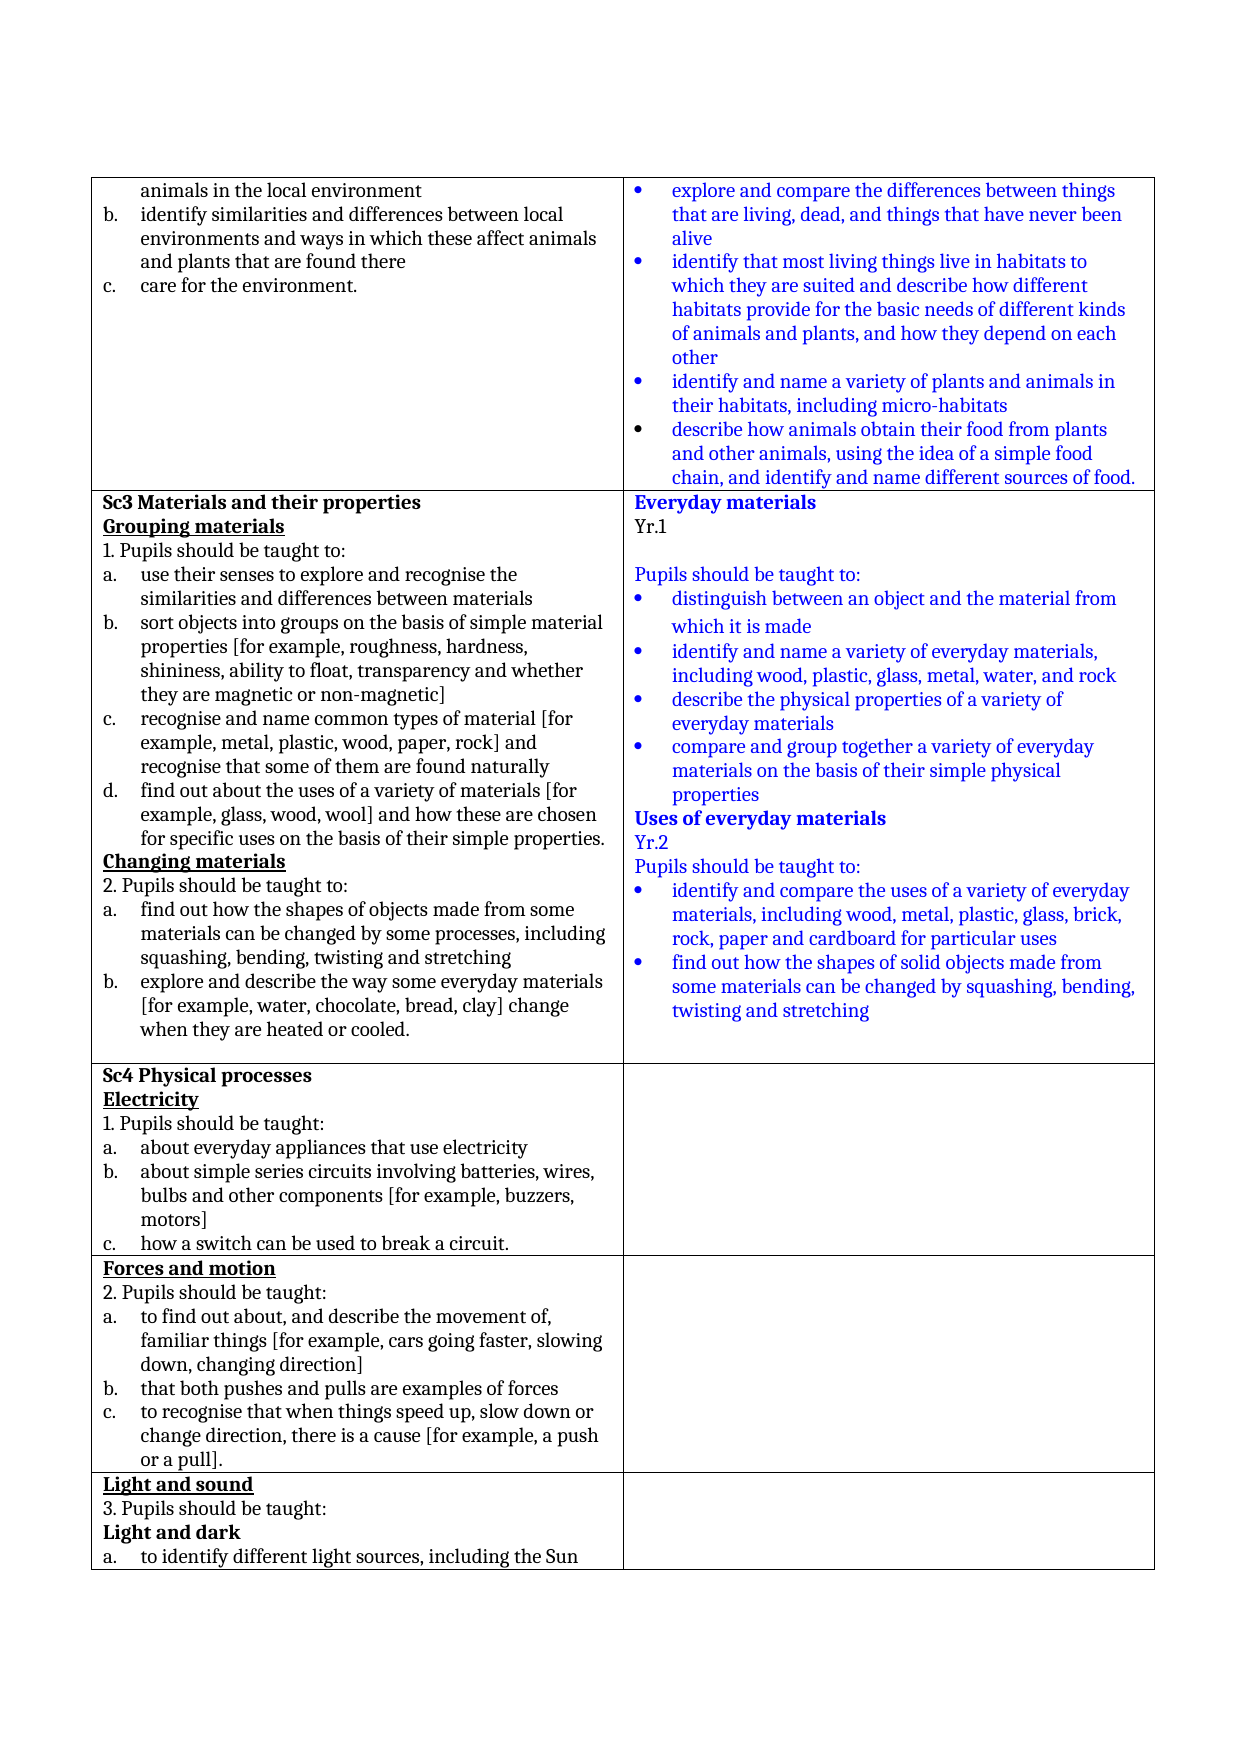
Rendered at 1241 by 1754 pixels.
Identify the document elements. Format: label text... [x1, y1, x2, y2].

table_cell [624, 1064, 1154, 1255]
table_cell Forces and motion 2. Pupils should be taught: to find out about, and describe the movement of, familiar things [for example, cars going faster, slowing down, changing direction] that both pushes and pulls are examples of forces to recognise that when things speed up, slow down or change direction, there is a cause [for example, a push or a pull]. [92, 1256, 623, 1472]
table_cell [624, 178, 1154, 490]
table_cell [92, 178, 623, 490]
table_cell [624, 1256, 1154, 1472]
table_cell [624, 1473, 1154, 1569]
table_cell Sc3 Materials and their properties Grouping materials 1. Pupils should be taught to: use their senses to explore and recognise the similarities and differences between materials sort objects into groups on the basis of simple material properties [for example, roughness, hardness, shininess, ability to float, transparency and whether they are magnetic or non-magnetic] recognise and name common types of material [for example, metal, plastic, wood, paper, rock] and recognise that some of them are found naturally find out about the uses of a variety of materials [for example, glass, wood, wool] and how these are chosen for specific uses on the basis of their simple properties. Changing materials 2. Pupils should be taught to: find out how the shapes of objects made from some materials can be changed by some processes, including squashing, bending, twisting and stretching explore and describe the way some everyday materials [for example, water, chocolate, bread, clay] change when they are heated or cooled. [92, 491, 623, 1063]
table_cell Everyday materials Yr.1 Pupils should be taught to: distinguish between an object and the material from which it is made identify and name a variety of everyday materials, including wood, plastic, glass, metal, water, and rock describe the physical properties of a variety of everyday materials compare and group together a variety of everyday materials on the basis of their simple physical properties Uses of everyday materials Yr.2 Pupils should be taught to: identify and compare the uses of a variety of everyday materials, including wood, metal, plastic, glass, brick, rock, paper and cardboard for particular uses find out how the shapes of solid objects made from some materials can be changed by squashing, bending, twisting and stretching [624, 491, 1154, 1063]
table_cell Sc4 Physical processes Electricity 1. Pupils should be taught: about everyday appliances that use electricity about simple series circuits involving batteries, wires, bulbs and other components [for example, buzzers, motors] how a switch can be used to break a circuit. [92, 1064, 623, 1255]
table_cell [92, 1473, 623, 1569]
